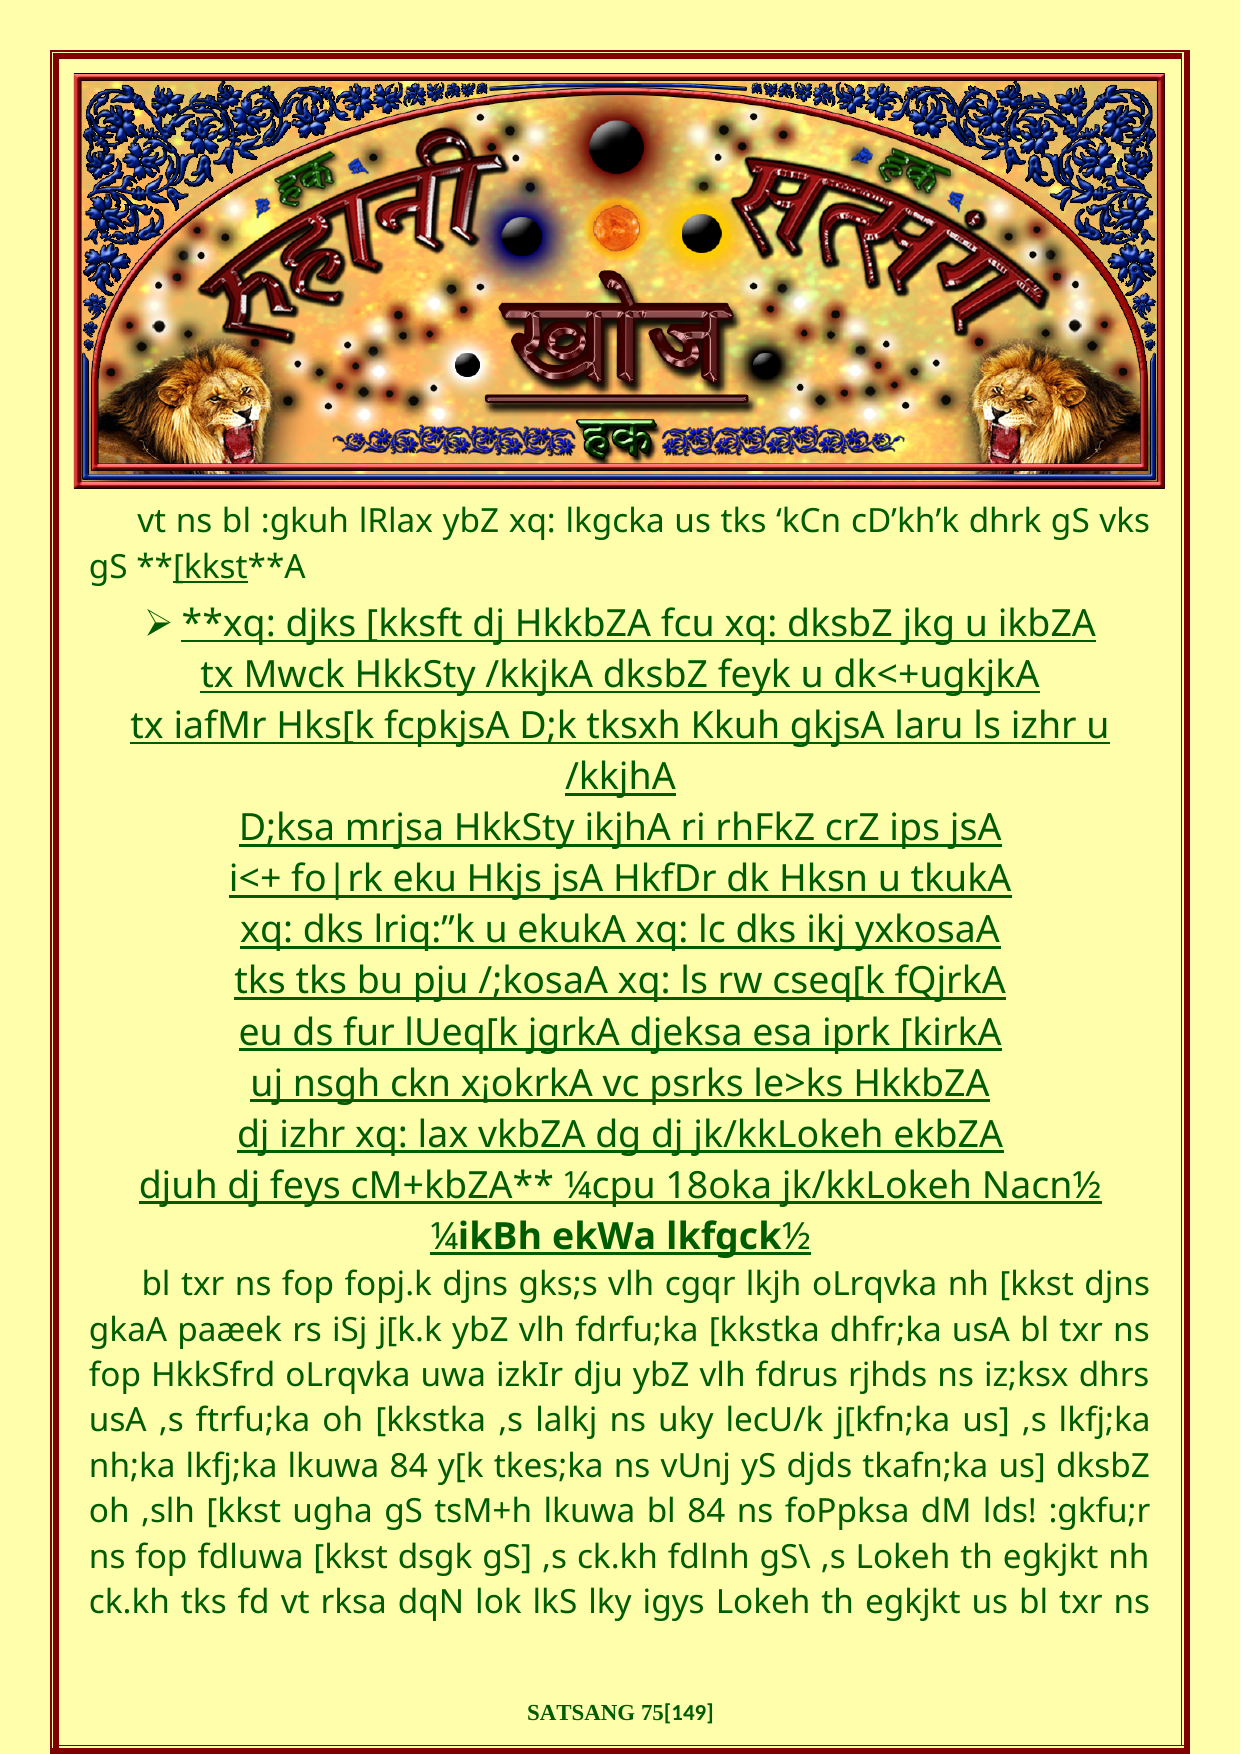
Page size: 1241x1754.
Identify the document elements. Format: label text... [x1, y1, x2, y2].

text tx Mwck HkkSty /kkjkA dksbZ feyk u dk<+ugkjkA [89, 647, 1152, 698]
list **xq: djks [kksft dj HkkbZA fcu xq: dksbZ jkg u ikbZA [89, 596, 1152, 647]
text tx iafMr Hks[k fcpkjsA D;k tksxh Kkuh gkjsA laru ls izhr u /kkjhA [89, 698, 1152, 801]
text uj nsgh ckn x¡okrkA vc psrks le>ks HkkbZA [89, 1056, 1152, 1107]
picture [73, 73, 1165, 489]
text i<+ fo|rk eku Hkjs jsA HkfDr dk Hksn u tkukA [89, 852, 1152, 903]
text dj izhr xq: lax vkbZA dg dj jk/kkLokeh ekbZA [89, 1107, 1152, 1158]
text D;ksa mrjsa HkkSty ikjhA ri rhFkZ crZ ips jsA [89, 801, 1152, 852]
text vt ns bl :gkuh lRlax ybZ xq: lkgcka us tks ‘kCn cD’kh’k dhrk gS vks gS **[kkst**A [89, 497, 1152, 588]
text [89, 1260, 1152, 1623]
text eu ds fur lUeq[k jgrkA djeksa esa iprk [kirkA [89, 1005, 1152, 1056]
text tks tks bu pju /;kosaA xq: ls rw cseq[k fQjrkA [89, 954, 1152, 1005]
text djuh dj feys cM+kbZA** ¼cpu 18oka jk/kkLokeh Nacn½ ¼ikBh ekWa lkfgck½ [89, 1158, 1152, 1260]
text xq: dks lriq:”k u ekukA xq: lc dks ikj yxkosaA [89, 903, 1152, 954]
